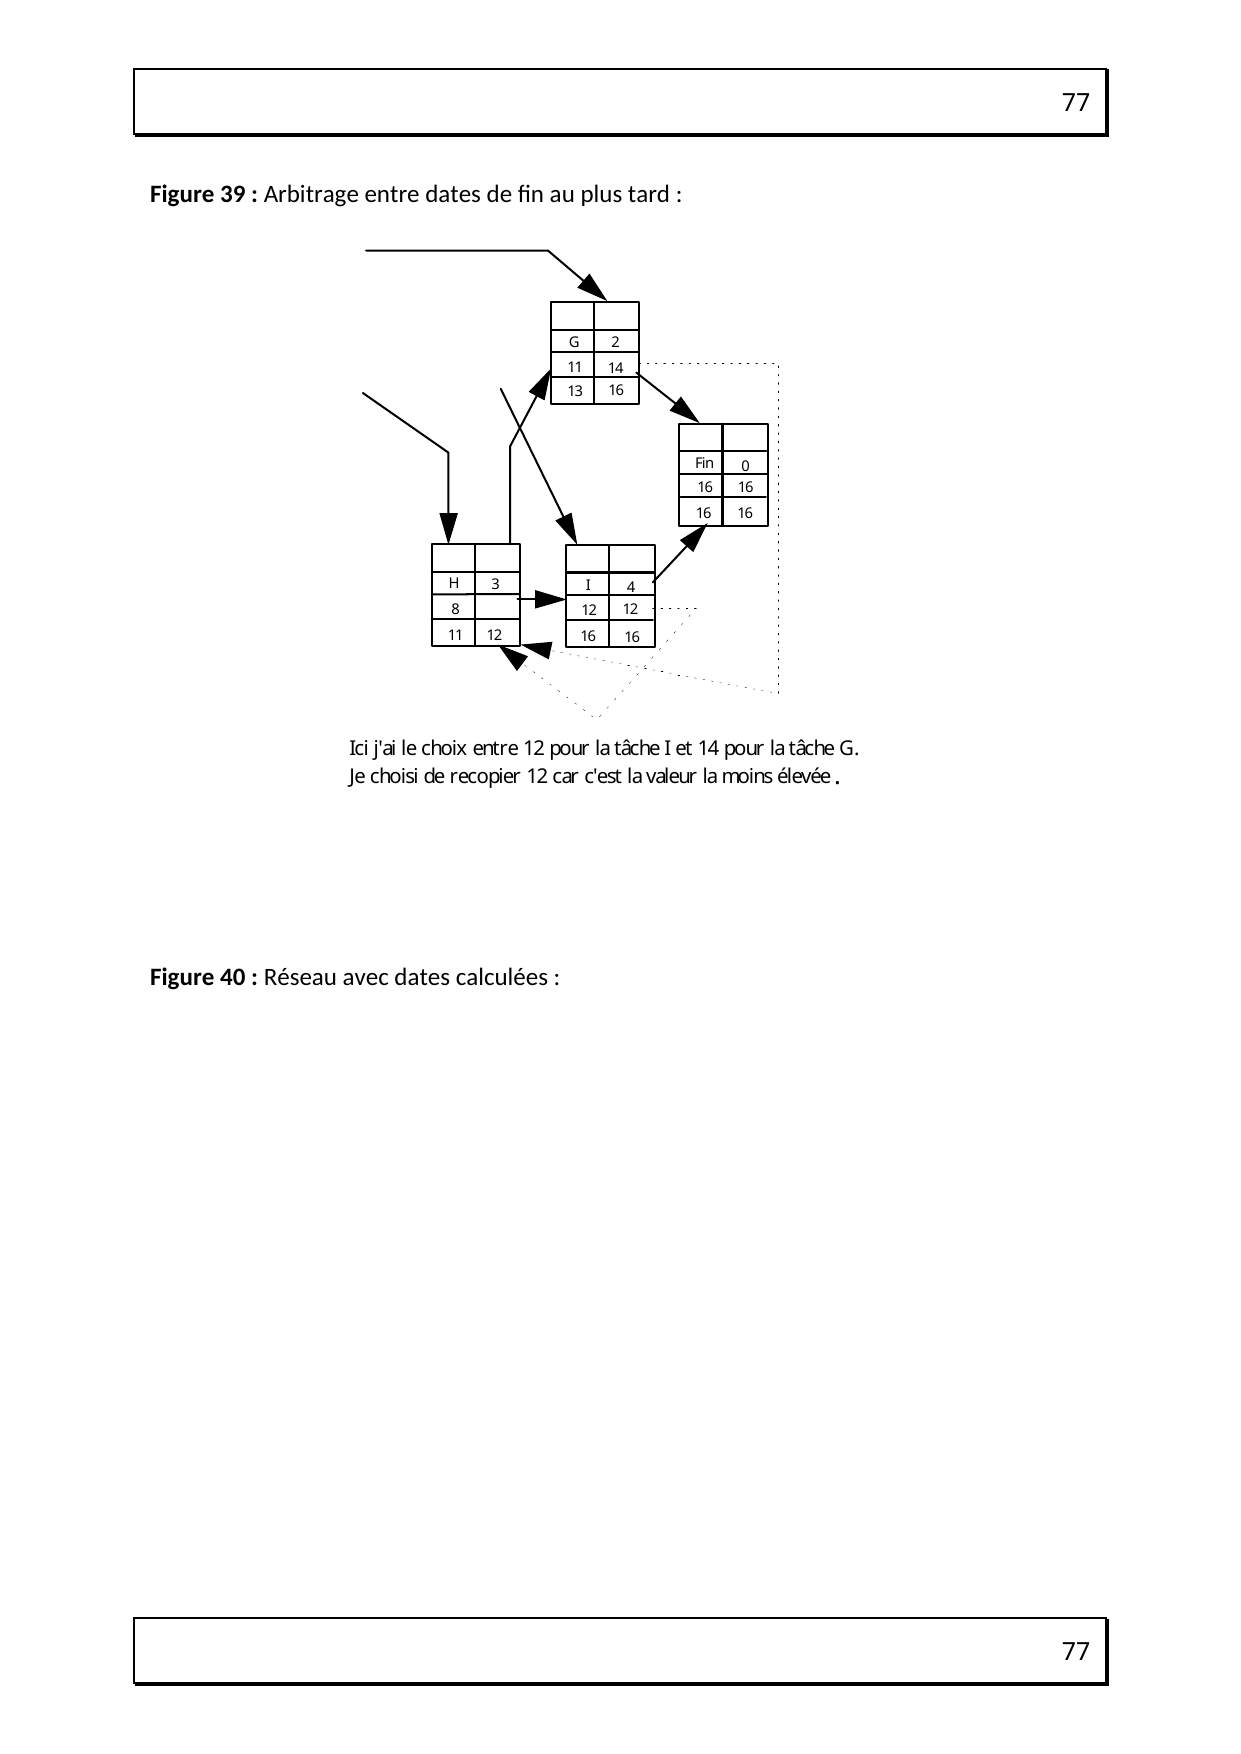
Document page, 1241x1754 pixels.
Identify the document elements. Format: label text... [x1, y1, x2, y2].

text Figure 39 : Arbitrage entre dates de fin au plus tard : [150, 148, 1090, 209]
text Figure 40 : Réseau avec dates calculées : [150, 961, 1090, 992]
